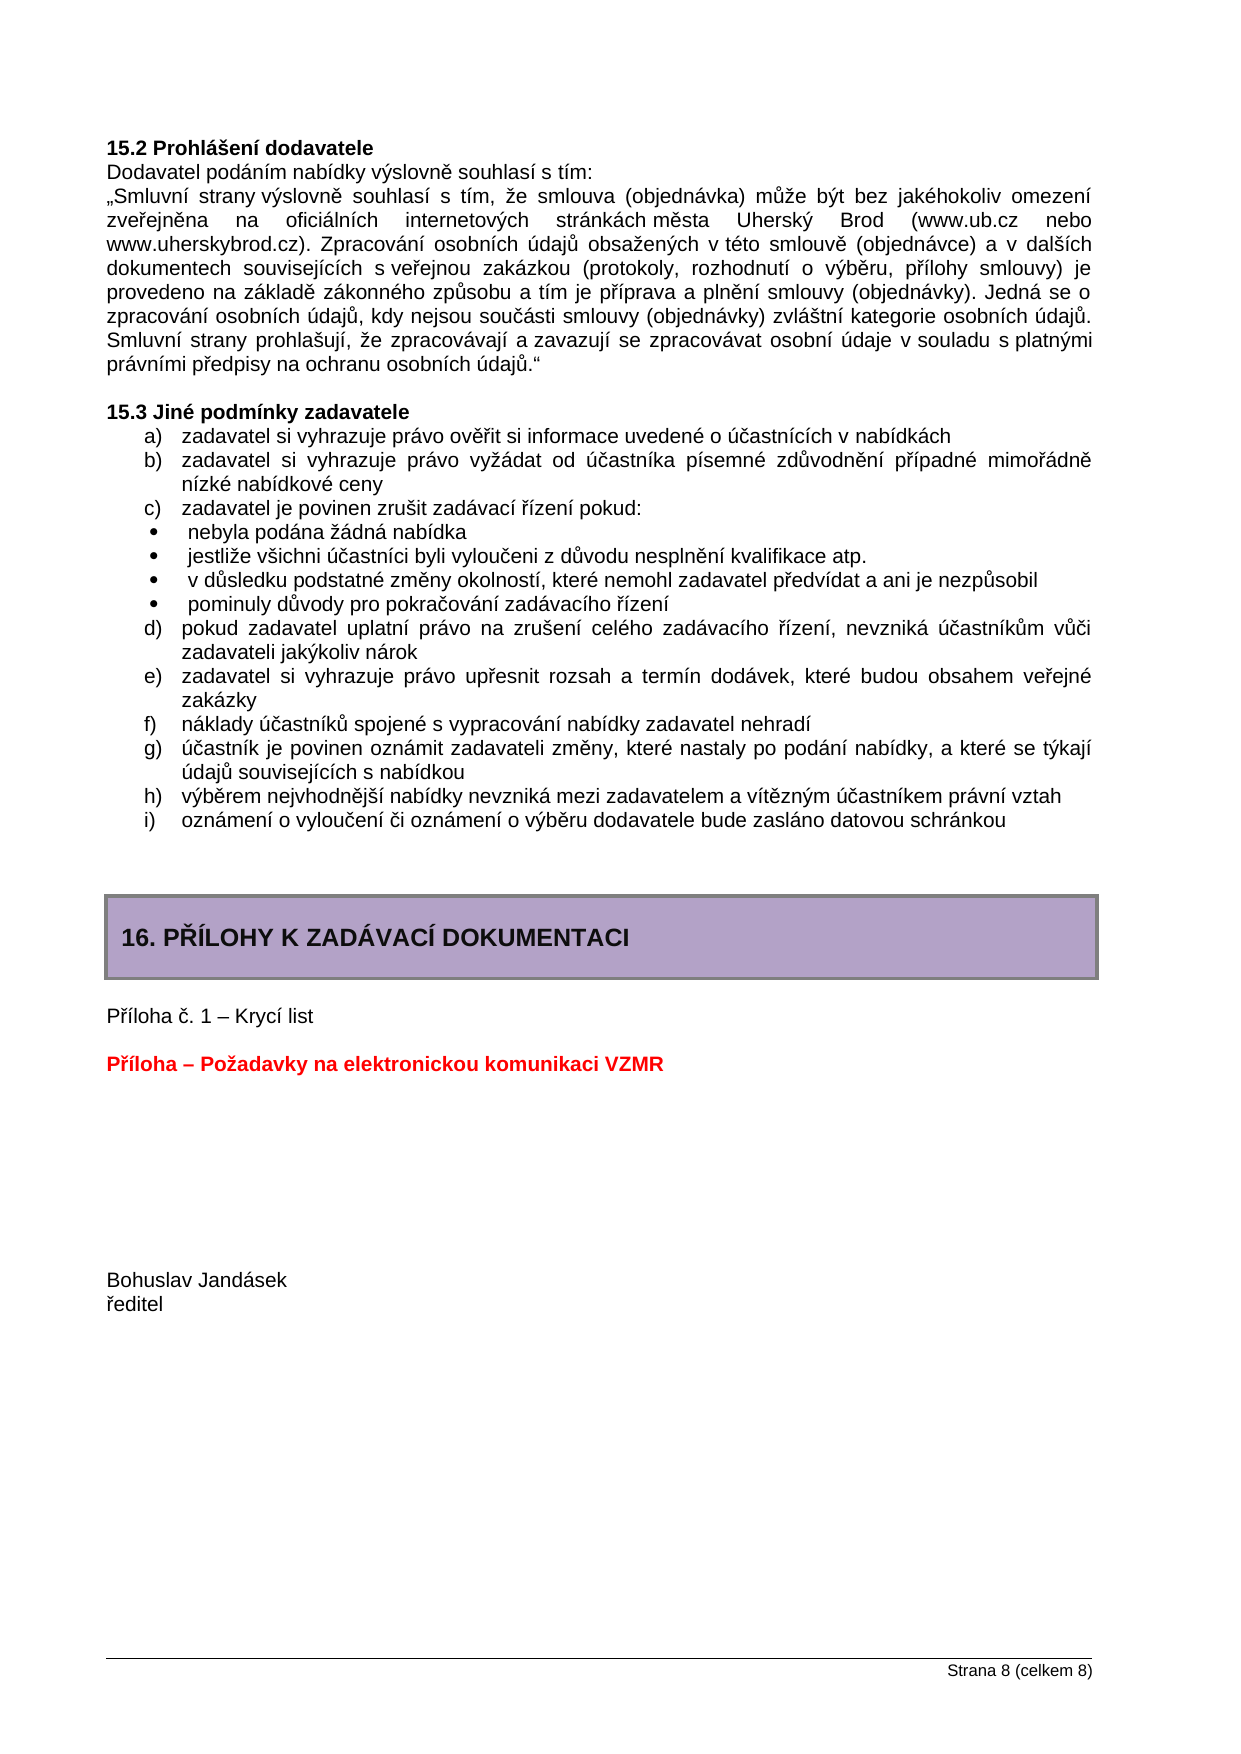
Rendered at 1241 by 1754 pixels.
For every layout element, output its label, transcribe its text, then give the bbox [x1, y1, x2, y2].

text 15.2 Prohlášení dodavatele [106, 136, 1092, 160]
text „Smluvní strany výslovně souhlasí s tím, že smlouva (objednávka) může být bez jakéhokoliv omezení zveřejněna na oficiálních internetových stránkách města Uherský Brod (www.ub.cz nebo www.uherskybrod.cz). Zpracování osobních údajů obsažených v této smlouvě (objednávce) a v dalších dokumentech souvisejících s veřejnou zakázkou (protokoly, rozhodnutí o výběru, přílohy smlouvy) je provedeno na základě zákonného způsobu a tím je příprava a plnění smlouvy (objednávky). Jedná se o zpracování osobních údajů, kdy nejsou součásti smlouvy (objednávky) zvláštní kategorie osobních údajů. Smluvní strany prohlašují, že zpracovávají a zavazují se zpracovávat osobní údaje v souladu s platnými právními předpisy na ochranu osobních údajů.“ [106, 184, 1092, 376]
list zadavatel je povinen zrušit zadávací řízení pokud: [144, 496, 1092, 519]
list pokud zadavatel uplatní právo na zrušení celého zadávacího řízení, nevzniká účastníkům vůči zadavateli jakýkoliv nárok [144, 616, 1092, 664]
list účastník je povinen oznámit zadavateli změny, které nastaly po podání nabídky, a které se týkají údajů souvisejících s nabídkou [144, 736, 1092, 783]
list jestliže všichni účastníci byli vyloučeni z důvodu nesplnění kvalifikace atp. [150, 543, 1092, 568]
text Bohuslav Jandásek [106, 1267, 1092, 1291]
list zadavatel si vyhrazuje právo upřesnit rozsah a termín dodávek, které budou obsahem veřejné zakázky [144, 664, 1092, 712]
list náklady účastníků spojené s vypracování nabídky zadavatel nehradí [144, 712, 1092, 736]
list nebyla podána žádná nabídka [150, 519, 1092, 543]
list výběrem nejvhodnější nabídky nevzniká mezi zadavatelem a vítězným účastníkem právní vztah [144, 783, 1092, 807]
list v důsledku podstatné změny okolností, které nemohl zadavatel předvídat a ani je nezpůsobil [150, 568, 1092, 592]
text ředitel [106, 1291, 1092, 1315]
text Příloha – Požadavky na elektronickou komunikaci VZMR [106, 1052, 1092, 1076]
list zadavatel si vyhrazuje právo ověřit si informace uvedené o účastnících v nabídkách [144, 424, 1092, 448]
list zadavatel si vyhrazuje právo vyžádat od účastníka písemné zdůvodnění případné mimořádně nízké nabídkové ceny [144, 448, 1092, 496]
text Dodavatel podáním nabídky výslovně souhlasí s tím: [106, 160, 1092, 184]
text Příloha č. 1 – Krycí list [106, 1004, 1092, 1028]
list oznámení o vyloučení či oznámení o výběru dodavatele bude zasláno datovou schránkou [144, 807, 1092, 831]
text 15.3 Jiné podmínky zadavatele [106, 400, 1092, 424]
list pominuly důvody pro pokračování zadávacího řízení [150, 592, 1092, 616]
